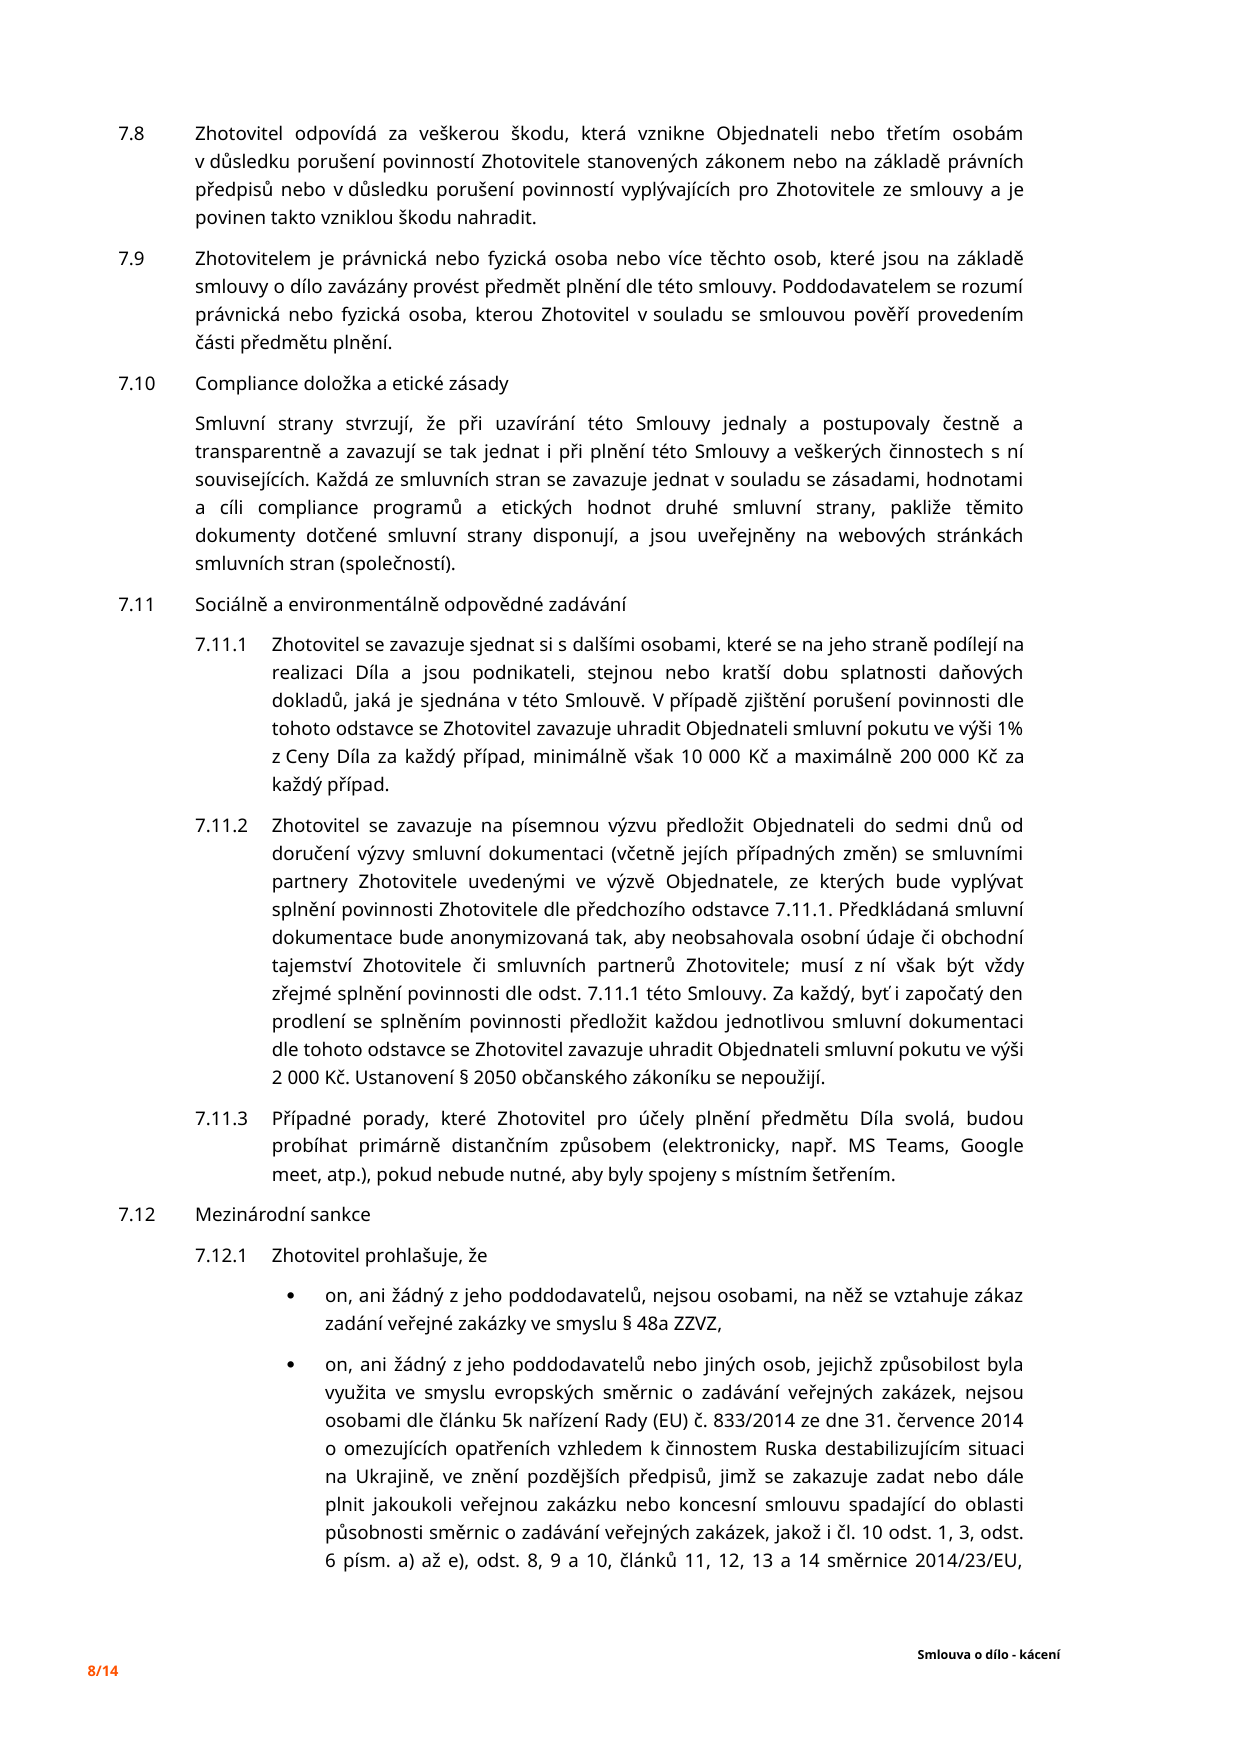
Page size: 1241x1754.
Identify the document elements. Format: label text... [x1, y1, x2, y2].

text Případné porady, které Zhotovitel pro účely plnění předmětu Díla svolá, budou probíhat primárně distančním způsobem (elektronicky, např. MS Teams, Google meet, atp.), pokud nebude nutné, aby byly spojeny s místním šetřením. [195, 1105, 1024, 1186]
list Smluvní strany stvrzují, že při uzavírání této Smlouvy jednaly a postupovaly čestně a transparentně a zavazují se tak jednat i při plnění této Smlouvy a veškerých činnostech s ní souvisejících. Každá ze smluvních stran se zavazuje jednat v souladu se zásadami, hodnotami a cíli compliance programů a etických hodnot druhé smluvní strany, pakliže těmito dokumenty dotčené smluvní strany disponují, a jsou uveřejněny na webových stránkách smluvních stran (společností). [195, 410, 1024, 576]
text Mezinárodní sankce [118, 1201, 1024, 1227]
text Zhotovitel se zavazuje na písemnou výzvu předložit Objednateli do sedmi dnů od doručení výzvy smluvní dokumentaci (včetně jejích případných změn) se smluvními partnery Zhotovitele uvedenými ve výzvě Objednatele, ze kterých bude vyplývat splnění povinnosti Zhotovitele dle předchozího odstavce 7.11.1. Předkládaná smluvní dokumentace bude anonymizovaná tak, aby neobsahovala osobní údaje či obchodní tajemství Zhotovitele či smluvních partnerů Zhotovitele; musí z ní však být vždy zřejmé splnění povinnosti dle odst. 7.11.1 této Smlouvy. Za každý, byť i započatý den prodlení se splněním povinnosti předložit každou jednotlivou smluvní dokumentaci dle tohoto odstavce se Zhotovitel zavazuje uhradit Objednateli smluvní pokutu ve výši 2 000 Kč. Ustanovení § 2050 občanského zákoníku se nepoužijí. [195, 812, 1024, 1090]
text Zhotovitelem je právnická nebo fyzická osoba nebo více těchto osob, které jsou na základě smlouvy o dílo zavázány provést předmět plnění dle této smlouvy. Poddodavatelem se rozumí právnická nebo fyzická osoba, kterou Zhotovitel v souladu se smlouvou pověří provedením části předmětu plnění. [118, 245, 1024, 355]
list on, ani žádný z jeho poddodavatelů, nejsou osobami, na něž se vztahuje zákaz zadání veřejné zakázky ve smyslu § 48a ZZVZ, [287, 1282, 1024, 1336]
text Compliance doložka a etické zásady [118, 370, 1024, 395]
text Zhotovitel prohlašuje, že [195, 1242, 1024, 1267]
text Zhotovitel se zavazuje sjednat si s dalšími osobami, které se na jeho straně podílejí na realizaci Díla a jsou podnikateli, stejnou nebo kratší dobu splatnosti daňových dokladů, jaká je sjednána v této Smlouvě. V případě zjištění porušení povinnosti dle tohoto odstavce se Zhotovitel zavazuje uhradit Objednateli smluvní pokutu ve výši 1% z Ceny Díla za každý případ, minimálně však 10 000 Kč a maximálně 200 000 Kč za každý případ. [195, 631, 1024, 797]
text Zhotovitel odpovídá za veškerou škodu, která vznikne Objednateli nebo třetím osobám v důsledku porušení povinností Zhotovitele stanovených zákonem nebo na základě právních předpisů nebo v důsledku porušení povinností vyplývajících pro Zhotovitele ze smlouvy a je povinen takto vzniklou škodu nahradit. [118, 121, 1024, 230]
text Sociálně a environmentálně odpovědné zadávání [118, 591, 1024, 616]
